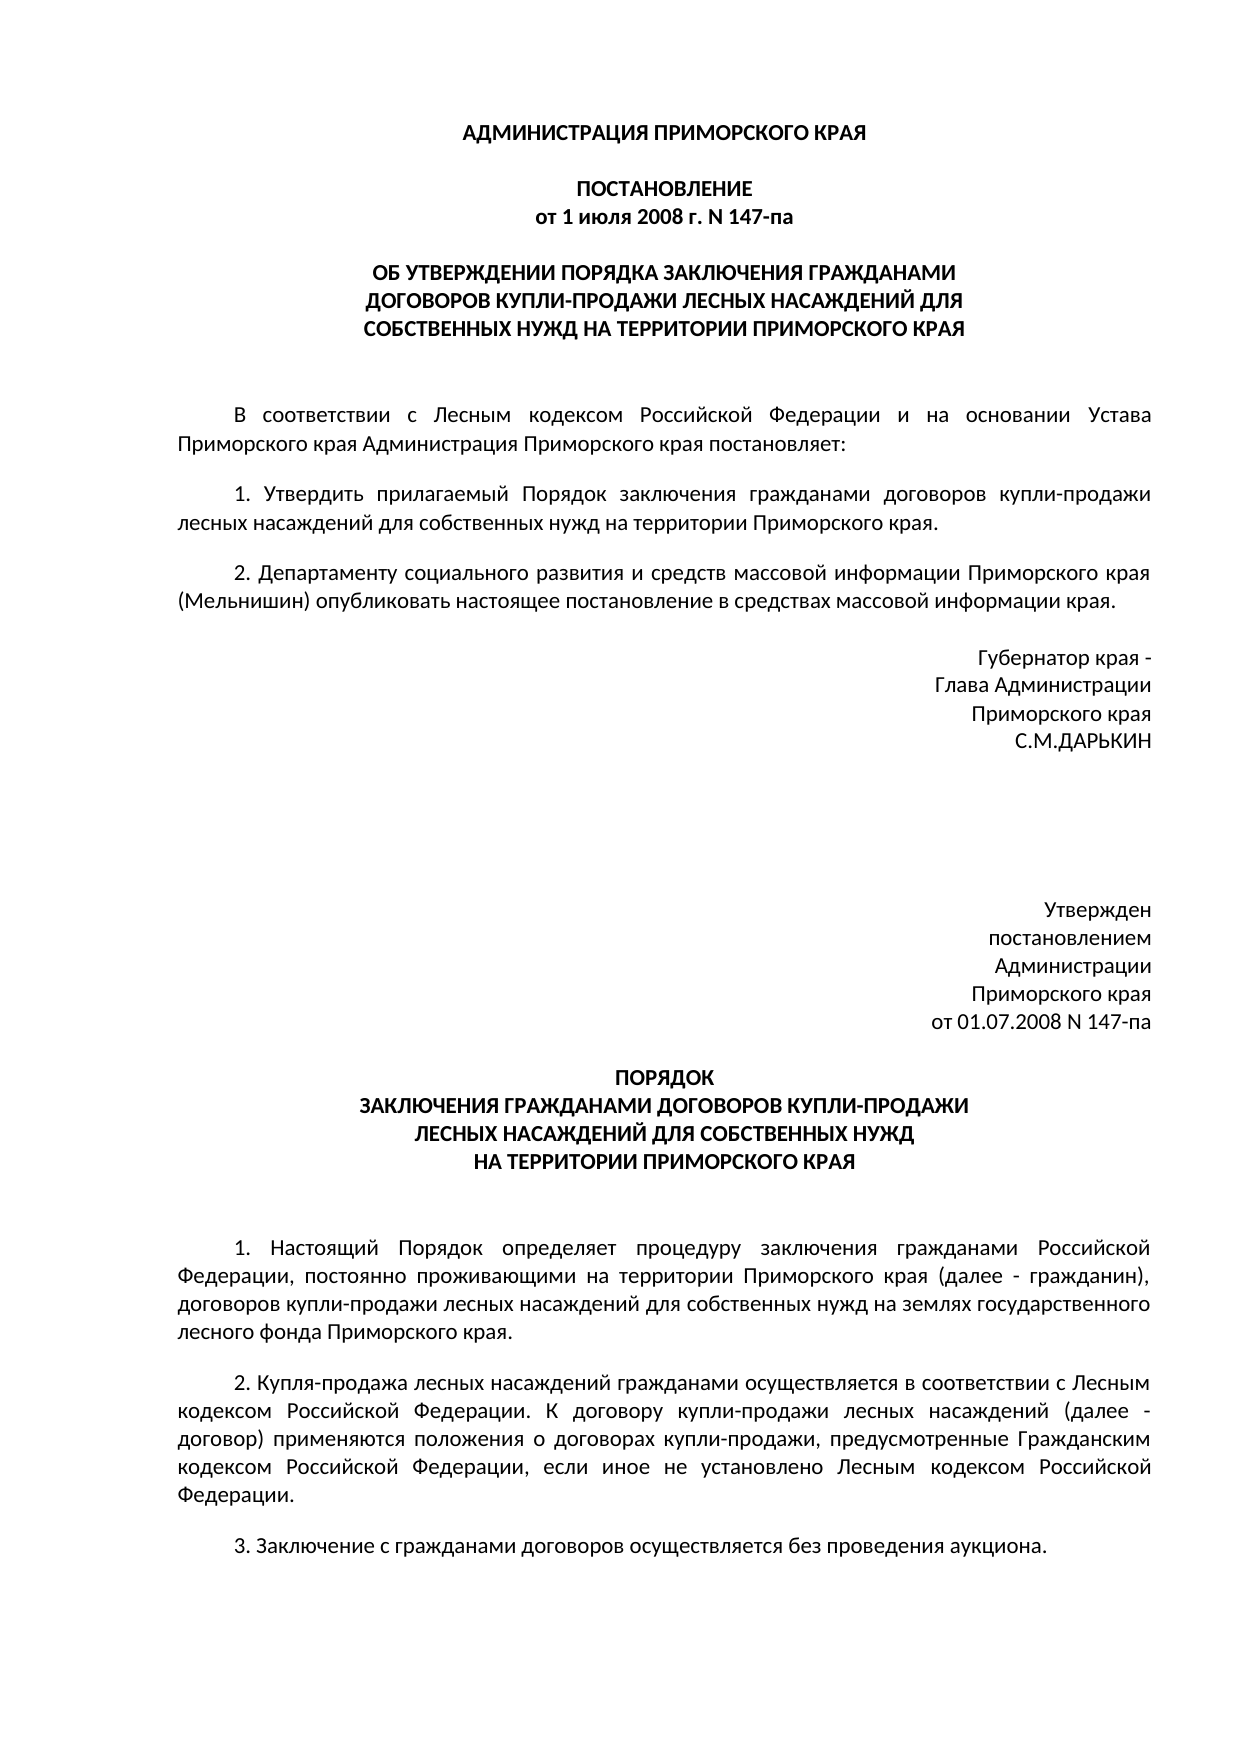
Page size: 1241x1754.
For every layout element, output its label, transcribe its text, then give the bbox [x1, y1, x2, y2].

title ЗАКЛЮЧЕНИЯ ГРАЖДАНАМИ ДОГОВОРОВ КУПЛИ-ПРОДАЖИ [177, 1091, 1152, 1119]
title ПОСТАНОВЛЕНИЕ [177, 174, 1152, 202]
text 1. Утвердить прилагаемый Порядок заключения гражданами договоров купли-продажи лесных насаждений для собственных нужд на территории Приморского края. [177, 479, 1152, 536]
text от 01.07.2008 N 147-па [177, 1007, 1152, 1035]
title ПОРЯДОК [177, 1063, 1152, 1091]
text 2. Купля-продажа лесных насаждений гражданами осуществляется в соответствии с Лесным кодексом Российской Федерации. К договору купли-продажи лесных насаждений (далее - договор) применяются положения о договорах купли-продажи, предусмотренные Гражданским кодексом Российской Федерации, если иное не установлено Лесным кодексом Российской Федерации. [177, 1368, 1152, 1508]
text Администрации [177, 951, 1152, 979]
title ОБ УТВЕРЖДЕНИИ ПОРЯДКА ЗАКЛЮЧЕНИЯ ГРАЖДАНАМИ [177, 258, 1152, 286]
text 1. Настоящий Порядок определяет процедуру заключения гражданами Российской Федерации, постоянно проживающими на территории Приморского края (далее - гражданин), договоров купли-продажи лесных насаждений для собственных нужд на землях государственного лесного фонда Приморского края. [177, 1233, 1152, 1345]
text 2. Департаменту социального развития и средств массовой информации Приморского края (Мельнишин) опубликовать настоящее постановление в средствах массовой информации края. [177, 558, 1152, 614]
text Приморского края [177, 979, 1152, 1007]
title НА ТЕРРИТОРИИ ПРИМОРСКОГО КРАЯ [177, 1147, 1152, 1175]
text Утвержден [177, 895, 1152, 923]
title ЛЕСНЫХ НАСАЖДЕНИЙ ДЛЯ СОБСТВЕННЫХ НУЖД [177, 1119, 1152, 1147]
text Глава Администрации [177, 671, 1152, 699]
text В соответствии с Лесным кодексом Российской Федерации и на основании Устава Приморского края Администрация Приморского края постановляет: [177, 401, 1152, 457]
text 3. Заключение с гражданами договоров осуществляется без проведения аукциона. [177, 1531, 1152, 1559]
title от 1 июля 2008 г. N 147-па [177, 202, 1152, 230]
title СОБСТВЕННЫХ НУЖД НА ТЕРРИТОРИИ ПРИМОРСКОГО КРАЯ [177, 314, 1152, 342]
text Приморского края [177, 699, 1152, 727]
text постановлением [177, 923, 1152, 951]
title АДМИНИСТРАЦИЯ ПРИМОРСКОГО КРАЯ [177, 118, 1152, 146]
title ДОГОВОРОВ КУПЛИ-ПРОДАЖИ ЛЕСНЫХ НАСАЖДЕНИЙ ДЛЯ [177, 286, 1152, 314]
text Губернатор края - [177, 643, 1152, 671]
text С.М.ДАРЬКИН [177, 727, 1152, 755]
